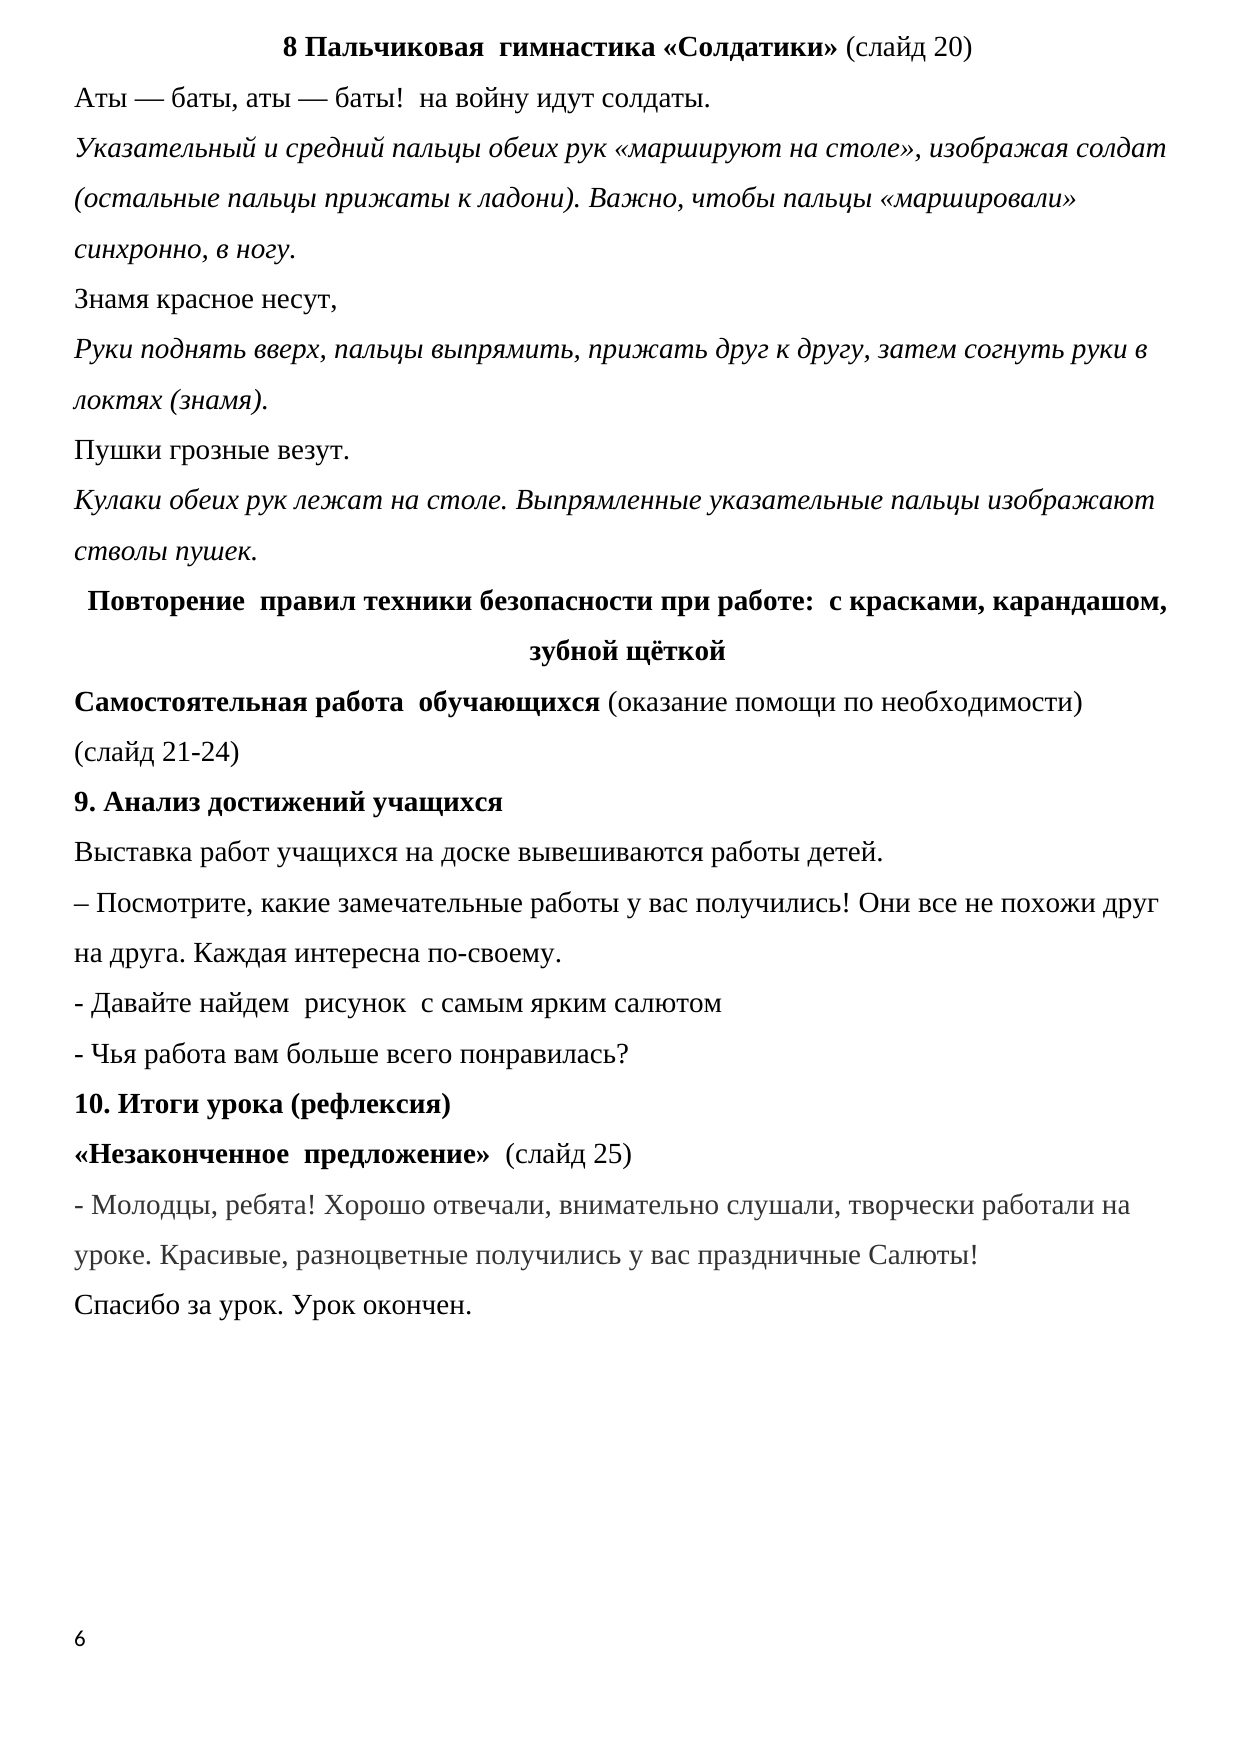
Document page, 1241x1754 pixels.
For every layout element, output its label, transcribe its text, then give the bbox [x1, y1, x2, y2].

text Спасибо за урок. Урок окончен. [74, 1287, 1181, 1321]
text Кулаки обеих рук лежат на столе. Выпрямленные указательные пальцы изображают стволы пушек. [74, 482, 1181, 566]
text Пушки грозные везут. [74, 432, 1181, 466]
text – Посмотрите, какие замечательные работы у вас получились! Они все не похожи друг на друга. Каждая интересна по-своему. [74, 885, 1181, 969]
text 8 Пальчиковая гимнастика «Солдатики» (слайд 20) [74, 29, 1181, 63]
text Знамя красное несут, [74, 281, 1181, 315]
text «Незаконченное предложение» (слайд 25) [74, 1136, 1181, 1170]
text - Молодцы, ребята! Хорошо отвечали, внимательно слушали, творчески работали на уроке. Красивые, разноцветные получились у вас праздничные Салюты! [74, 1187, 1181, 1271]
text Указательный и средний пальцы обеих рук «маршируют на столе», изображая солдат (остальные пальцы прижаты к ладони). Важно, чтобы пальцы «маршировали» синхронно, в ногу. [74, 130, 1181, 264]
text - Давайте найдем рисунок с самым ярким салютом [74, 986, 1181, 1019]
text Аты — баты, аты — баты! на войну идут солдаты. [74, 80, 1181, 113]
text Выставка работ учащихся на доске вывешиваются работы детей. [74, 834, 1181, 868]
text Самостоятельная работа обучающихся (оказание помощи по необходимости) [74, 684, 1181, 717]
text 9. Анализ достижений учащихся [74, 784, 1181, 818]
text (слайд 21-24) [74, 734, 1181, 767]
text - Чья работа вам больше всего понравилась? [74, 1036, 1181, 1069]
text 10. Итоги урока (рефлексия) [74, 1086, 1181, 1120]
text Руки поднять вверх, пальцы выпрямить, прижать друг к другу, затем согнуть руки в локтях (знамя). [74, 331, 1181, 415]
text Повторение правил техники безопасности при работе: с красками, карандашом, зубной щёткой [74, 583, 1181, 667]
